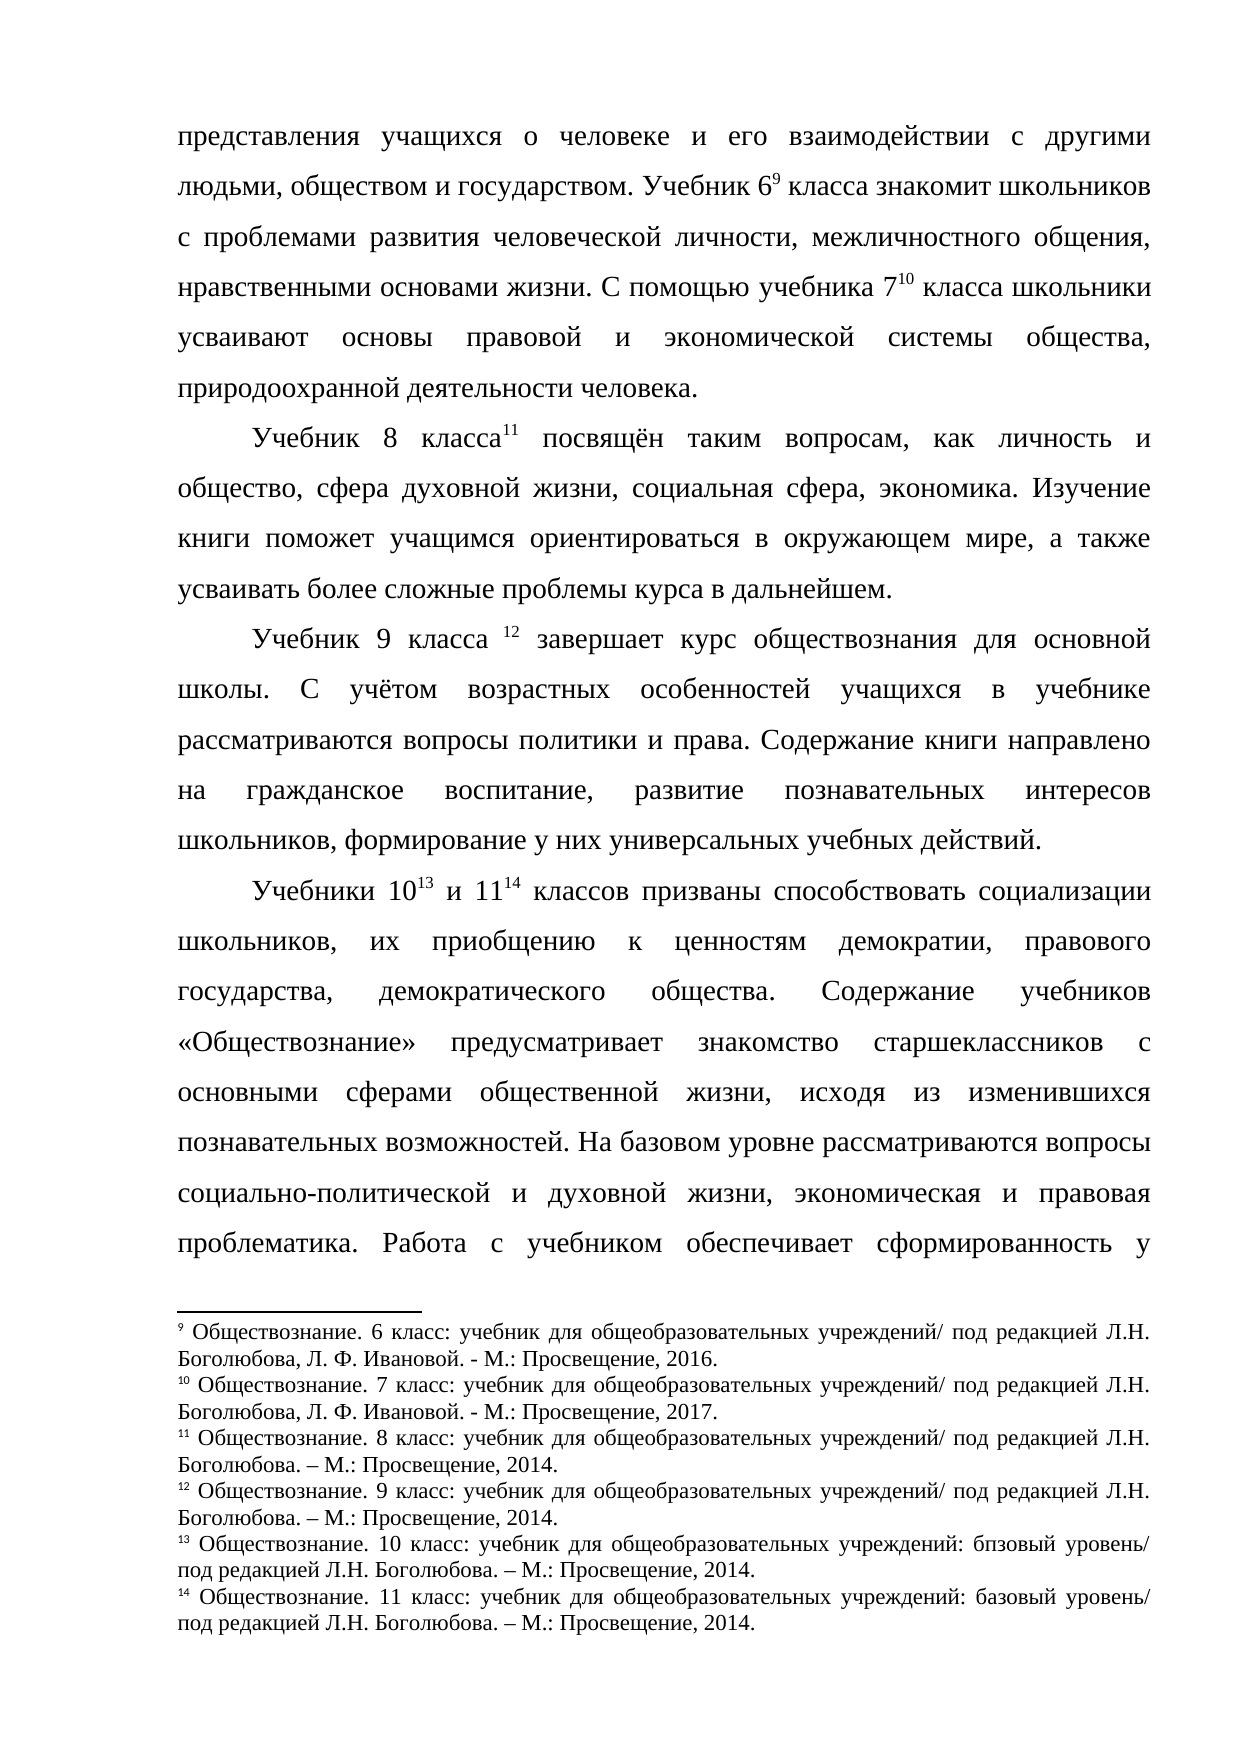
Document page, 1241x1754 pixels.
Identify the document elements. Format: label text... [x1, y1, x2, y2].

text Учебник 9 класса завершает курс обществознания для основной школы. С учётом возрастных особенностей учащихся в учебнике рассматриваются вопросы политики и права. Содержание книги направлено на гражданское воспитание, развитие познавательных интересов школьников, формирование у них универсальных учебных действий. [177, 621, 1152, 856]
text Учебник 8 класса посвящён таким вопросам, как личность и общество, сфера духовной жизни, социальная сфера, экономика. Изучение книги поможет учащимся ориентироваться в окружающем мире, а также усваивать более сложные проблемы курса в дальнейшем. [177, 420, 1152, 604]
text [177, 118, 1152, 403]
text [177, 873, 1152, 1258]
